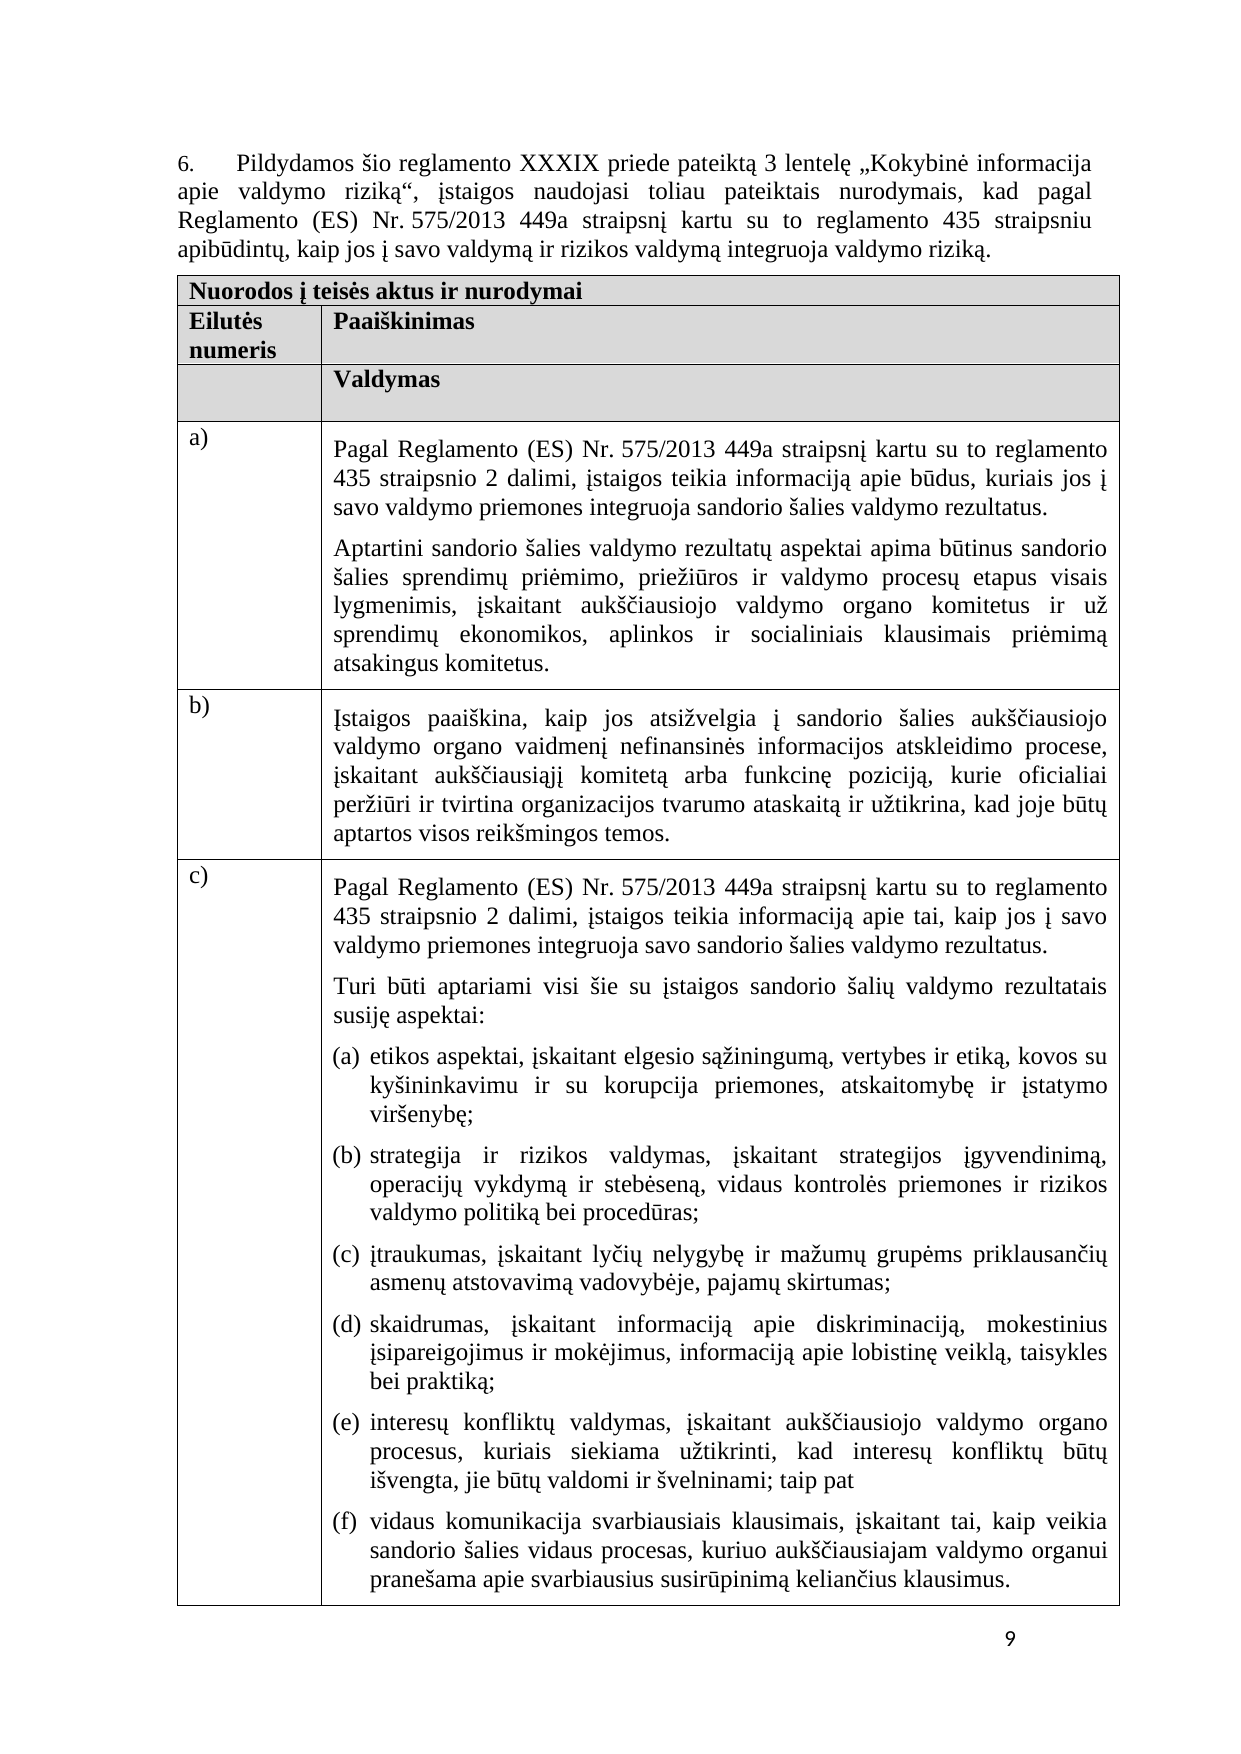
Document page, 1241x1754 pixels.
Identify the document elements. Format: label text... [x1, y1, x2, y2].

table_cell [178, 365, 321, 421]
table_cell Pagal Reglamento (ES) Nr. 575/2013 449a straipsnį kartu su to reglamento 435 straipsnio 2 dalimi, įstaigos teikia informaciją apie tai, kaip jos į savo valdymo priemones integruoja savo sandorio šalies valdymo rezultatus. Turi būti aptariami visi šie su įstaigos sandorio šalių valdymo rezultatais susiję aspektai: etikos aspektai, įskaitant elgesio sąžiningumą, vertybes ir etiką, kovos su kyšininkavimu ir su korupcija priemones, atskaitomybę ir įstatymo viršenybę; strategija ir rizikos valdymas, įskaitant strategijos įgyvendinimą, operacijų vykdymą ir stebėseną, vidaus kontrolės priemones ir rizikos valdymo politiką bei procedūras; įtraukumas, įskaitant lyčių nelygybę ir mažumų grupėms priklausančių asmenų atstovavimą vadovybėje, pajamų skirtumas; skaidrumas, įskaitant informaciją apie diskriminaciją, mokestinius įsipareigojimus ir mokėjimus, informaciją apie lobistinę veiklą, taisykles bei praktiką; interesų konfliktų valdymas, įskaitant aukščiausiojo valdymo organo procesus, kuriais siekiama užtikrinti, kad interesų konfliktų būtų išvengta, jie būtų valdomi ir švelninami; taip pat vidaus komunikacija svarbiausiais klausimais, įskaitant tai, kaip veikia sandorio šalies vidaus procesas, kuriuo aukščiausiajam valdymo organui pranešama apie svarbiausius susirūpinimą keliančius klausimus. [322, 860, 1119, 1605]
table_cell b) [178, 690, 321, 859]
table_cell Įstaigos paaiškina, kaip jos atsižvelgia į sandorio šalies aukščiausiojo valdymo organo vaidmenį nefinansinės informacijos atskleidimo procese, įskaitant aukščiausiąjį komitetą arba funkcinę poziciją, kurie oficialiai peržiūri ir tvirtina organizacijos tvarumo ataskaitą ir užtikrina, kad joje būtų aptartos visos reikšmingos temos. [322, 690, 1119, 859]
list Pildydamos šio reglamento XXXIX priede pateiktą 3 lentelę „Kokybinė informacija apie valdymo riziką“, įstaigos naudojasi toliau pateiktais nurodymais, kad pagal Reglamento (ES) Nr. 575/2013 449a straipsnį kartu su to reglamento 435 straipsniu apibūdintų, kaip jos į savo valdymą ir rizikos valdymą integruoja valdymo riziką. [177, 148, 1092, 263]
table_cell Paaiškinimas [322, 306, 1119, 363]
table_cell Valdymas [322, 365, 1119, 421]
table_cell c) [178, 860, 321, 1605]
table_header Nuorodos į teisės aktus ir nurodymai [178, 276, 1119, 305]
table_cell Pagal Reglamento (ES) Nr. 575/2013 449a straipsnį kartu su to reglamento 435 straipsnio 2 dalimi, įstaigos teikia informaciją apie būdus, kuriais jos į savo valdymo priemones integruoja sandorio šalies valdymo rezultatus. Aptartini sandorio šalies valdymo rezultatų aspektai apima būtinus sandorio šalies sprendimų priėmimo, priežiūros ir valdymo procesų etapus visais lygmenimis, įskaitant aukščiausiojo valdymo organo komitetus ir už sprendimų ekonomikos, aplinkos ir socialiniais klausimais priėmimą atsakingus komitetus. [322, 422, 1119, 689]
table_cell a) [178, 422, 321, 689]
table_cell Eilutės numeris [178, 306, 321, 363]
